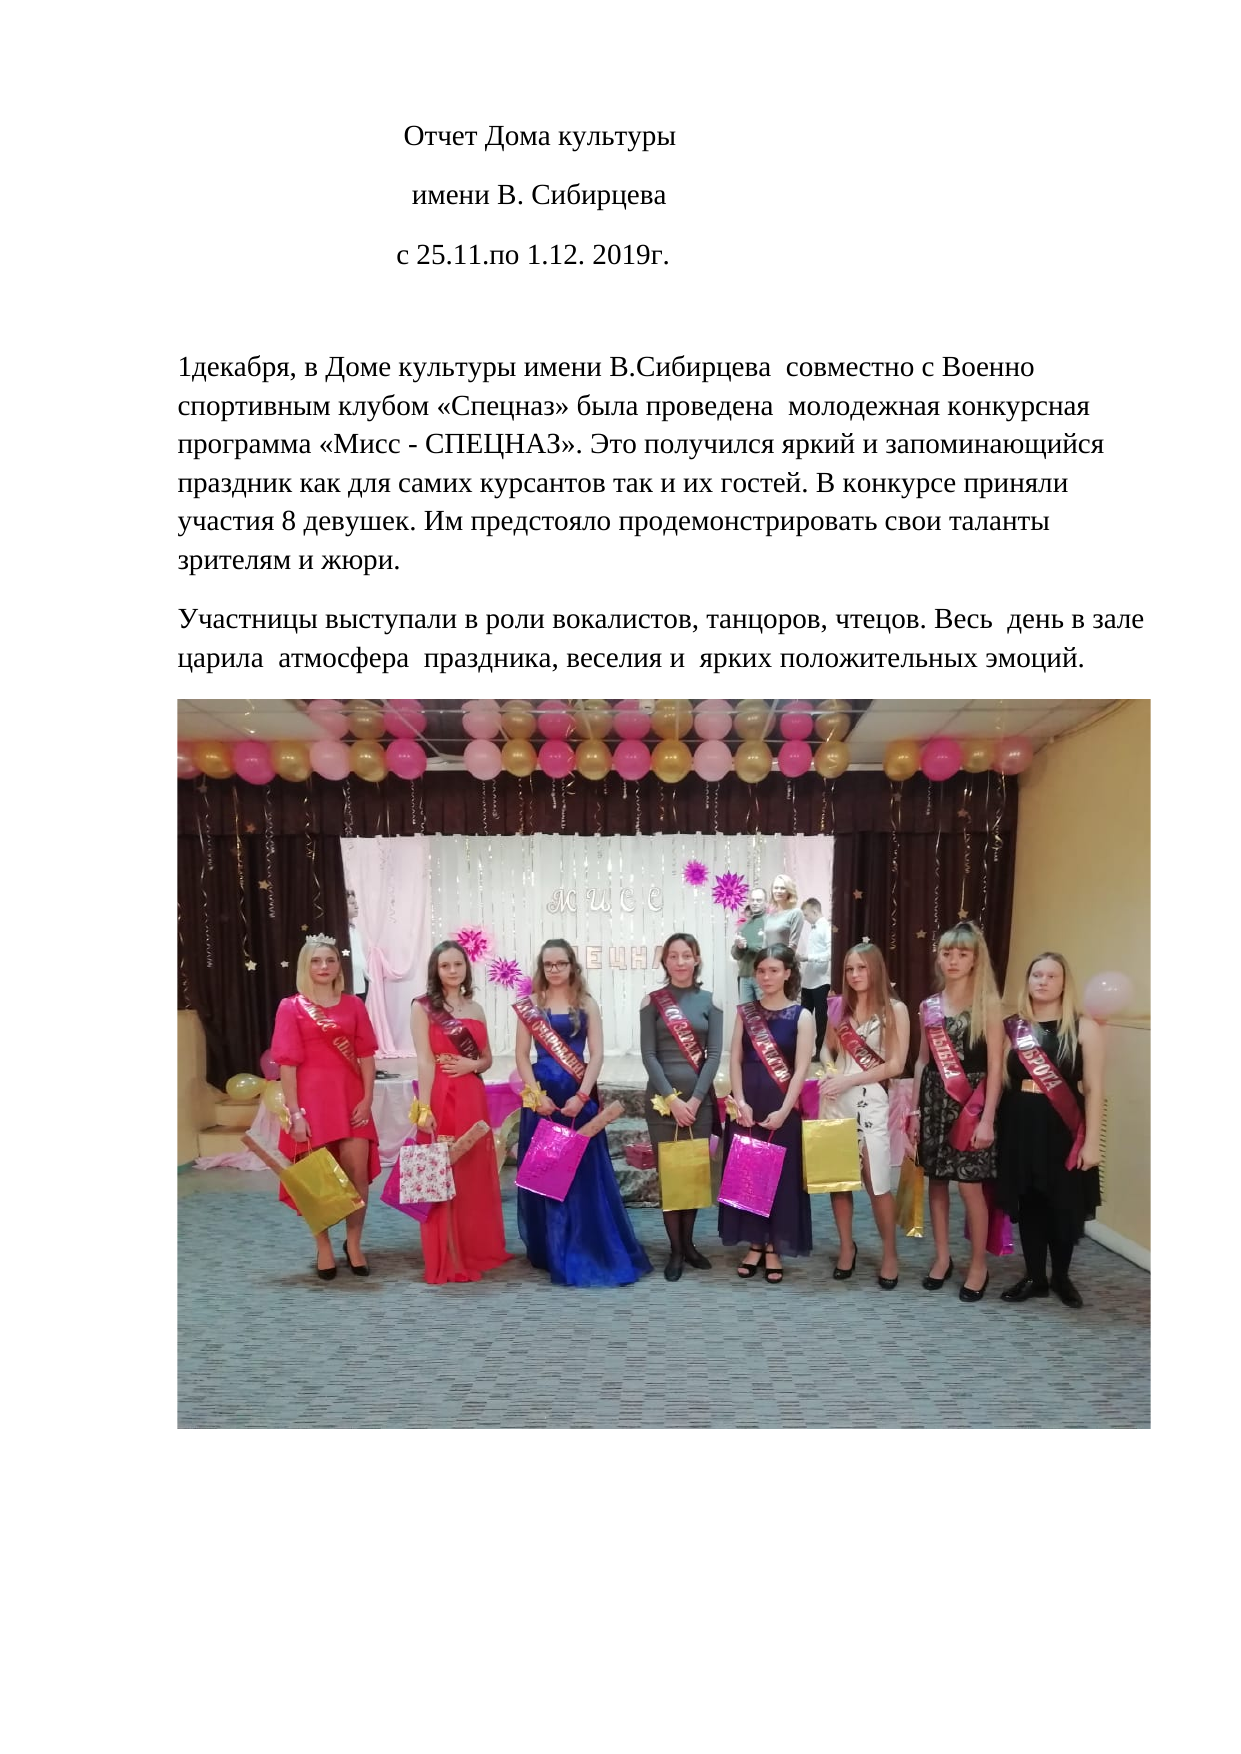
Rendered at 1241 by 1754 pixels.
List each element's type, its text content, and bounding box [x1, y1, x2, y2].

text с 25.11.по 1.12. 2019г. [177, 237, 1152, 270]
text Участницы выступали в роли вокалистов, танцоров, чтецов. Весь день в зале царила атмосфера праздника, веселия и ярких положительных эмоций. [177, 601, 1152, 673]
picture [177, 699, 1151, 1429]
text Отчет Дома культуры [177, 118, 1152, 152]
list имени В. Сибирцева [215, 177, 1152, 211]
text 1декабря, в Доме культуры имени В.Сибирцева совместно с Военно спортивным клубом «Спецназ» была проведена молодежная конкурсная программа «Мисс - СПЕЦНАЗ». Это получился яркий и запоминающийся праздник как для самих курсантов так и их гостей. В конкурсе приняли участия 8 девушек. Им предстояло продемонстрировать свои таланты зрителям и жюри. [177, 349, 1152, 576]
